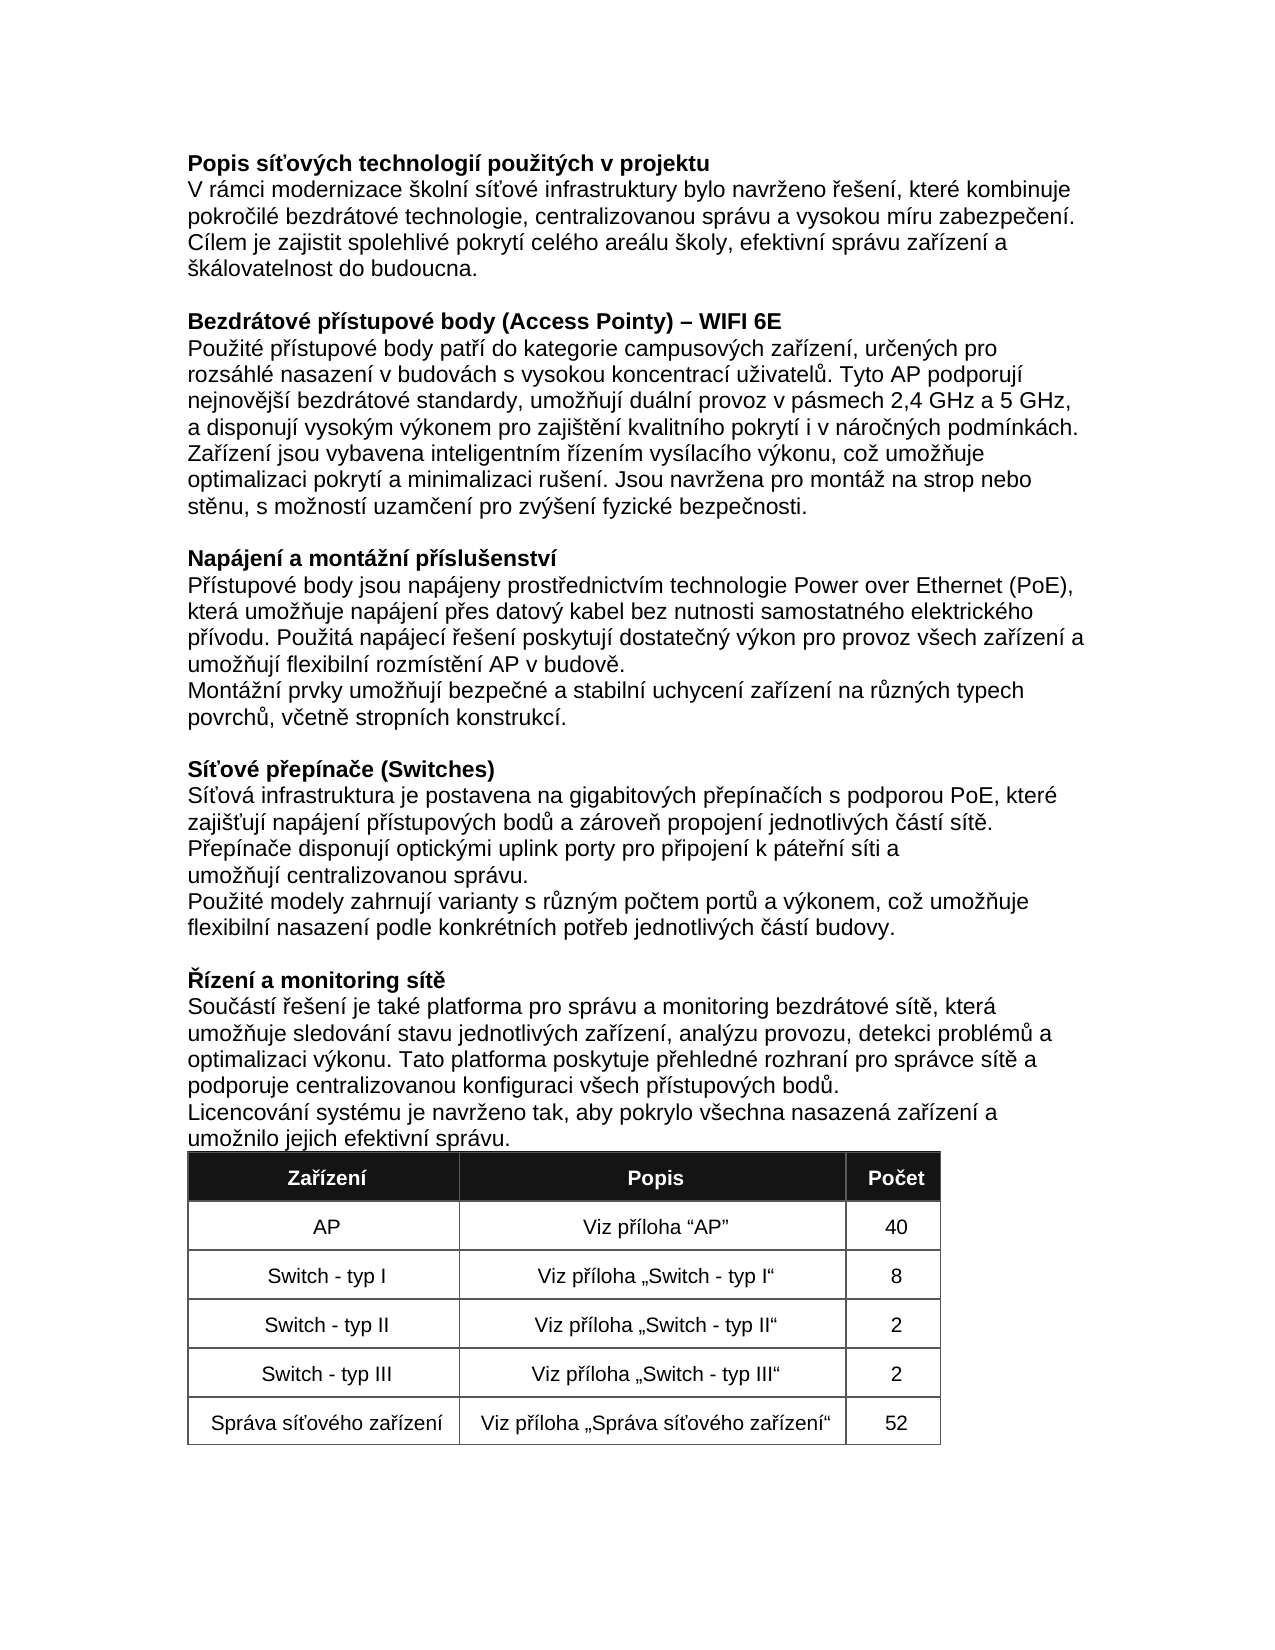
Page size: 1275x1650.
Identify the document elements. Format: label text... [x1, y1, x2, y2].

table_cell 8 [847, 1251, 940, 1298]
text V rámci modernizace školní síťové infrastruktury bylo navrženo řešení, které kombinuje pokročilé bezdrátové technologie, centralizovanou správu a vysokou míru zabezpečení. Cílem je zajistit spolehlivé pokrytí celého areálu školy, efektivní správu zařízení a škálovatelnost do budoucna. [187, 176, 1088, 282]
table_cell AP [189, 1202, 459, 1249]
text Použité přístupové body patří do kategorie campusových zařízení, určených pro rozsáhlé nasazení v budovách s vysokou koncentrací uživatelů. Tyto AP podporují nejnovější bezdrátové standardy, umožňují duální provoz v pásmech 2,4 GHz a 5 GHz, a disponují vysokým výkonem pro zajištění kvalitního pokrytí i v náročných podmínkách. [187, 334, 1088, 440]
text Síťové přepínače (Switches) [187, 756, 1088, 782]
table_cell Switch - typ III [189, 1349, 459, 1396]
text Licencování systému je navrženo tak, aby pokrylo všechna nasazená zařízení a umožnilo jejich efektivní správu. [187, 1099, 1088, 1151]
table_header Zařízení [189, 1153, 459, 1200]
table_cell Správa síťového zařízení [189, 1398, 459, 1444]
text Bezdrátové přístupové body (Access Pointy) – WIFI 6E [187, 308, 1088, 334]
table_cell Viz příloha „Switch - typ I“ [460, 1251, 845, 1298]
text Zařízení jsou vybavena inteligentním řízením vysílacího výkonu, což umožňuje optimalizaci pokrytí a minimalizaci rušení. Jsou navržena pro montáž na strop nebo stěnu, s možností uzamčení pro zvýšení fyzické bezpečnosti. [187, 440, 1088, 519]
text Použité modely zahrnují varianty s různým počtem portů a výkonem, což umožňuje flexibilní nasazení podle konkrétních potřeb jednotlivých částí budovy. [187, 888, 1088, 941]
table_header Popis [460, 1153, 845, 1200]
text Montážní prvky umožňují bezpečné a stabilní uchycení zařízení na různých typech povrchů, včetně stropních konstrukcí. [187, 677, 1088, 730]
text Popis síťových technologií použitých v projektu [187, 150, 1088, 176]
text Síťová infrastruktura je postavena na gigabitových přepínačích s podporou PoE, které zajišťují napájení přístupových bodů a zároveň propojení jednotlivých částí sítě. Přepínače disponují optickými uplink porty pro připojení k páteřní síti a umožňují centralizovanou správu. [187, 782, 1088, 888]
table_cell 2 [847, 1300, 940, 1347]
table_cell Switch - typ II [189, 1300, 459, 1347]
table_cell 40 [847, 1202, 940, 1249]
text Přístupové body jsou napájeny prostřednictvím technologie Power over Ethernet (PoE), která umožňuje napájení přes datový kabel bez nutnosti samostatného elektrického přívodu. Použitá napájecí řešení poskytují dostatečný výkon pro provoz všech zařízení a umožňují flexibilní rozmístění AP v budově. [187, 572, 1088, 677]
table_cell 2 [847, 1349, 940, 1396]
text Součástí řešení je také platforma pro správu a monitoring bezdrátové sítě, která umožňuje sledování stavu jednotlivých zařízení, analýzu provozu, detekci problémů a optimalizaci výkonu. Tato platforma poskytuje přehledné rozhraní pro správce sítě a podporuje centralizovanou konfiguraci všech přístupových bodů. [187, 993, 1088, 1099]
table_header Počet [847, 1153, 940, 1200]
table_cell Viz příloha “AP” [460, 1202, 845, 1249]
text Řízení a monitoring sítě [187, 967, 1088, 993]
text Napájení a montážní příslušenství [187, 545, 1088, 572]
table_cell Viz příloha „Switch - typ II“ [460, 1300, 845, 1347]
table_cell 52 [847, 1398, 940, 1444]
table_cell Switch - typ I [189, 1251, 459, 1298]
table_cell Viz příloha „Switch - typ III“ [460, 1349, 845, 1396]
table_cell Viz příloha „Správa síťového zařízení“ [460, 1398, 845, 1444]
